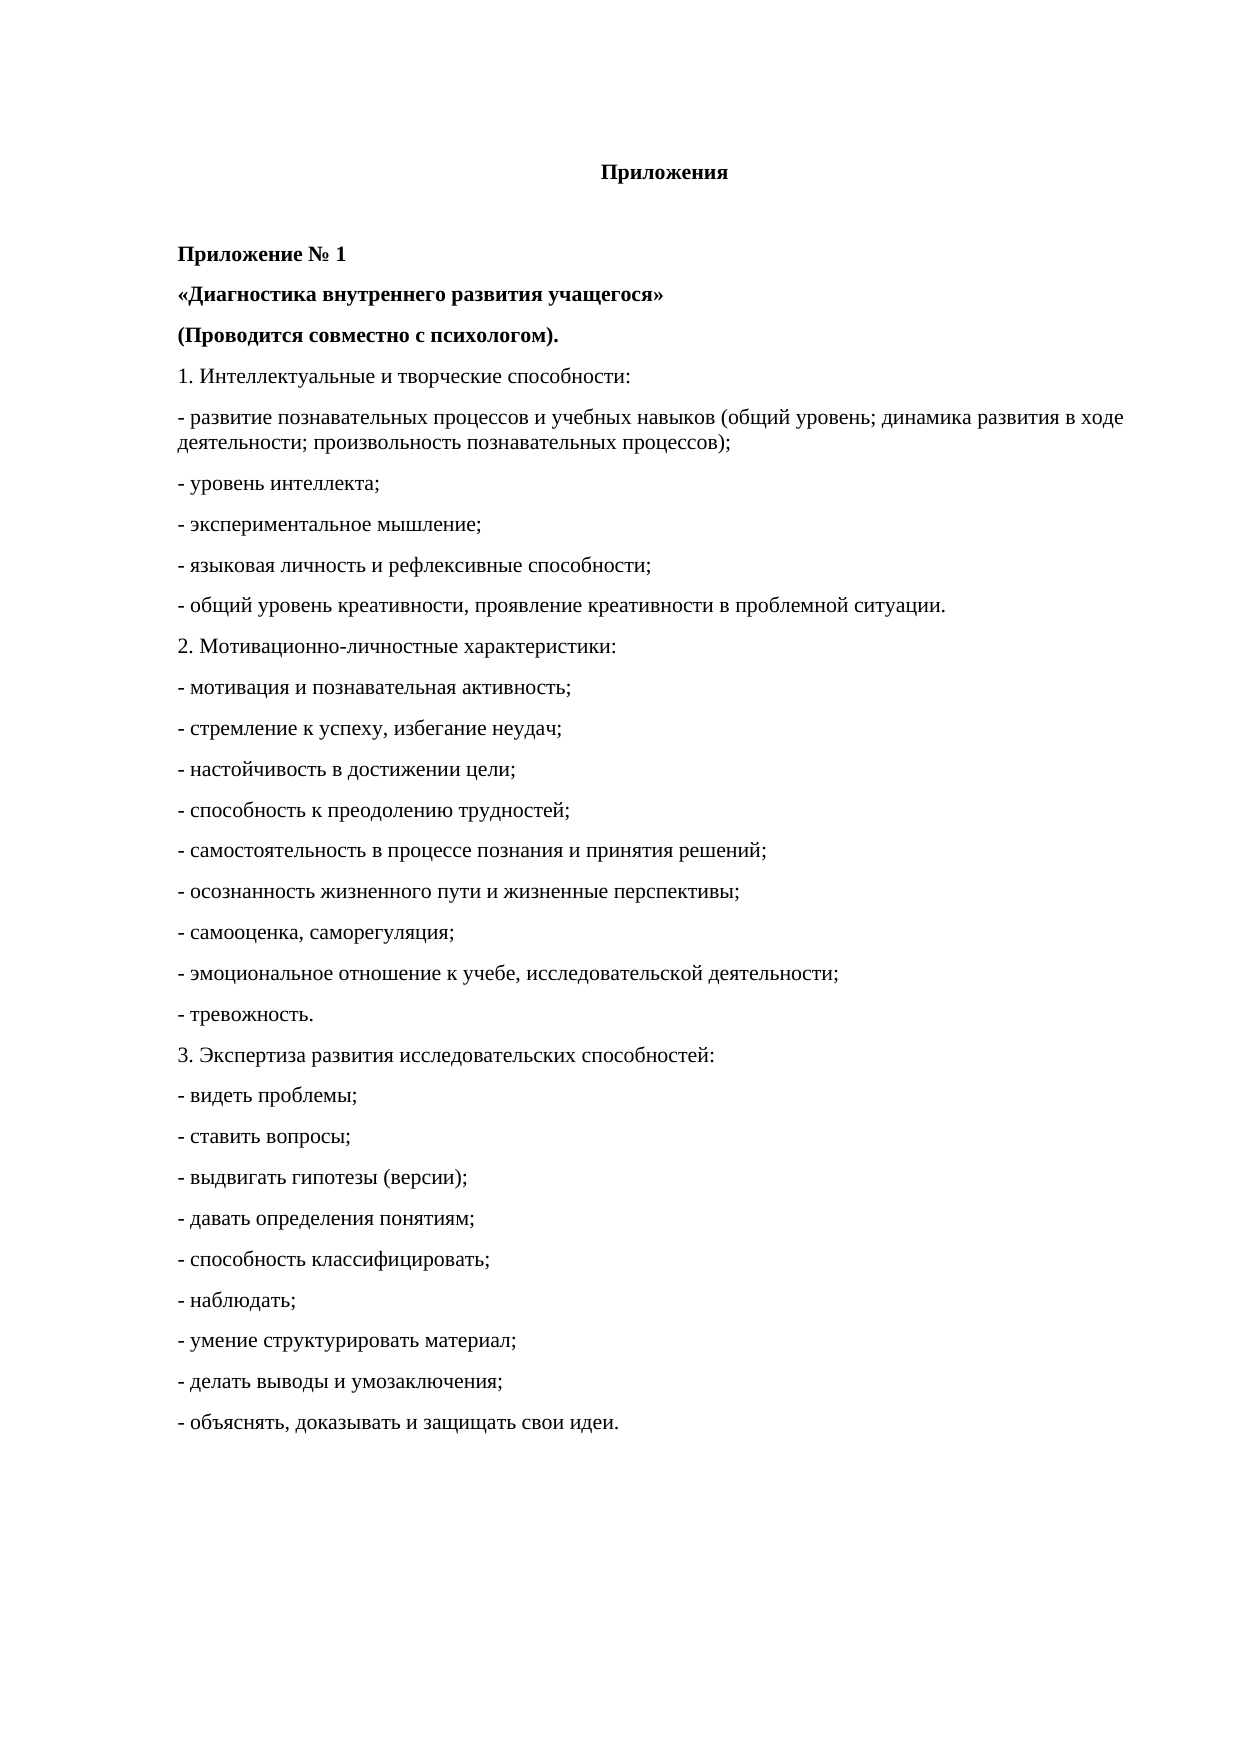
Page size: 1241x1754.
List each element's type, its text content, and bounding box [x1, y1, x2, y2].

text Приложения [177, 159, 1152, 184]
text - умение структурировать материал; [177, 1327, 1152, 1353]
text 1. Интеллектуальные и творческие способности: [177, 363, 1152, 388]
text - общий уровень креативности, проявление креативности в проблемной ситуации. [177, 592, 1152, 618]
text - ставить вопросы; [177, 1123, 1152, 1148]
text - мотивация и познавательная активность; [177, 674, 1152, 699]
text - видеть проблемы; [177, 1082, 1152, 1108]
text - давать определения понятиям; [177, 1205, 1152, 1230]
text 2. Мотивационно-личностные характеристики: [177, 633, 1152, 658]
text (Проводится совместно с психологом). [177, 322, 1152, 347]
text 3. Экспертиза развития исследовательских способностей: [177, 1042, 1152, 1067]
text - уровень интеллекта; [177, 470, 1152, 495]
text - делать выводы и умозаключения; [177, 1368, 1152, 1393]
text - эмоциональное отношение к учебе, исследовательской деятельности; [177, 960, 1152, 985]
text - осознанность жизненного пути и жизненные перспективы; [177, 878, 1152, 903]
text «Диагностика внутреннего развития учащегося» [177, 281, 1152, 307]
text Приложение № 1 [177, 241, 1152, 266]
text - тревожность. [177, 1001, 1152, 1026]
text - объяснять, доказывать и защищать свои идеи. [177, 1409, 1152, 1434]
text - наблюдать; [177, 1287, 1152, 1312]
text - способность к преодолению трудностей; [177, 797, 1152, 822]
text - способность классифицировать; [177, 1246, 1152, 1271]
text - языковая личность и рефлексивные способности; [177, 552, 1152, 577]
text - настойчивость в достижении цели; [177, 756, 1152, 781]
text - самостоятельность в процессе познания и принятия решений; [177, 837, 1152, 863]
text - выдвигать гипотезы (версии); [177, 1164, 1152, 1189]
text - развитие познавательных процессов и учебных навыков (общий уровень; динамика развития в ходе деятельности; произвольность познавательных процессов); [177, 404, 1152, 454]
text - стремление к успеху, избегание неудач; [177, 715, 1152, 740]
text - экспериментальное мышление; [177, 511, 1152, 536]
text - самооценка, саморегуляция; [177, 919, 1152, 944]
